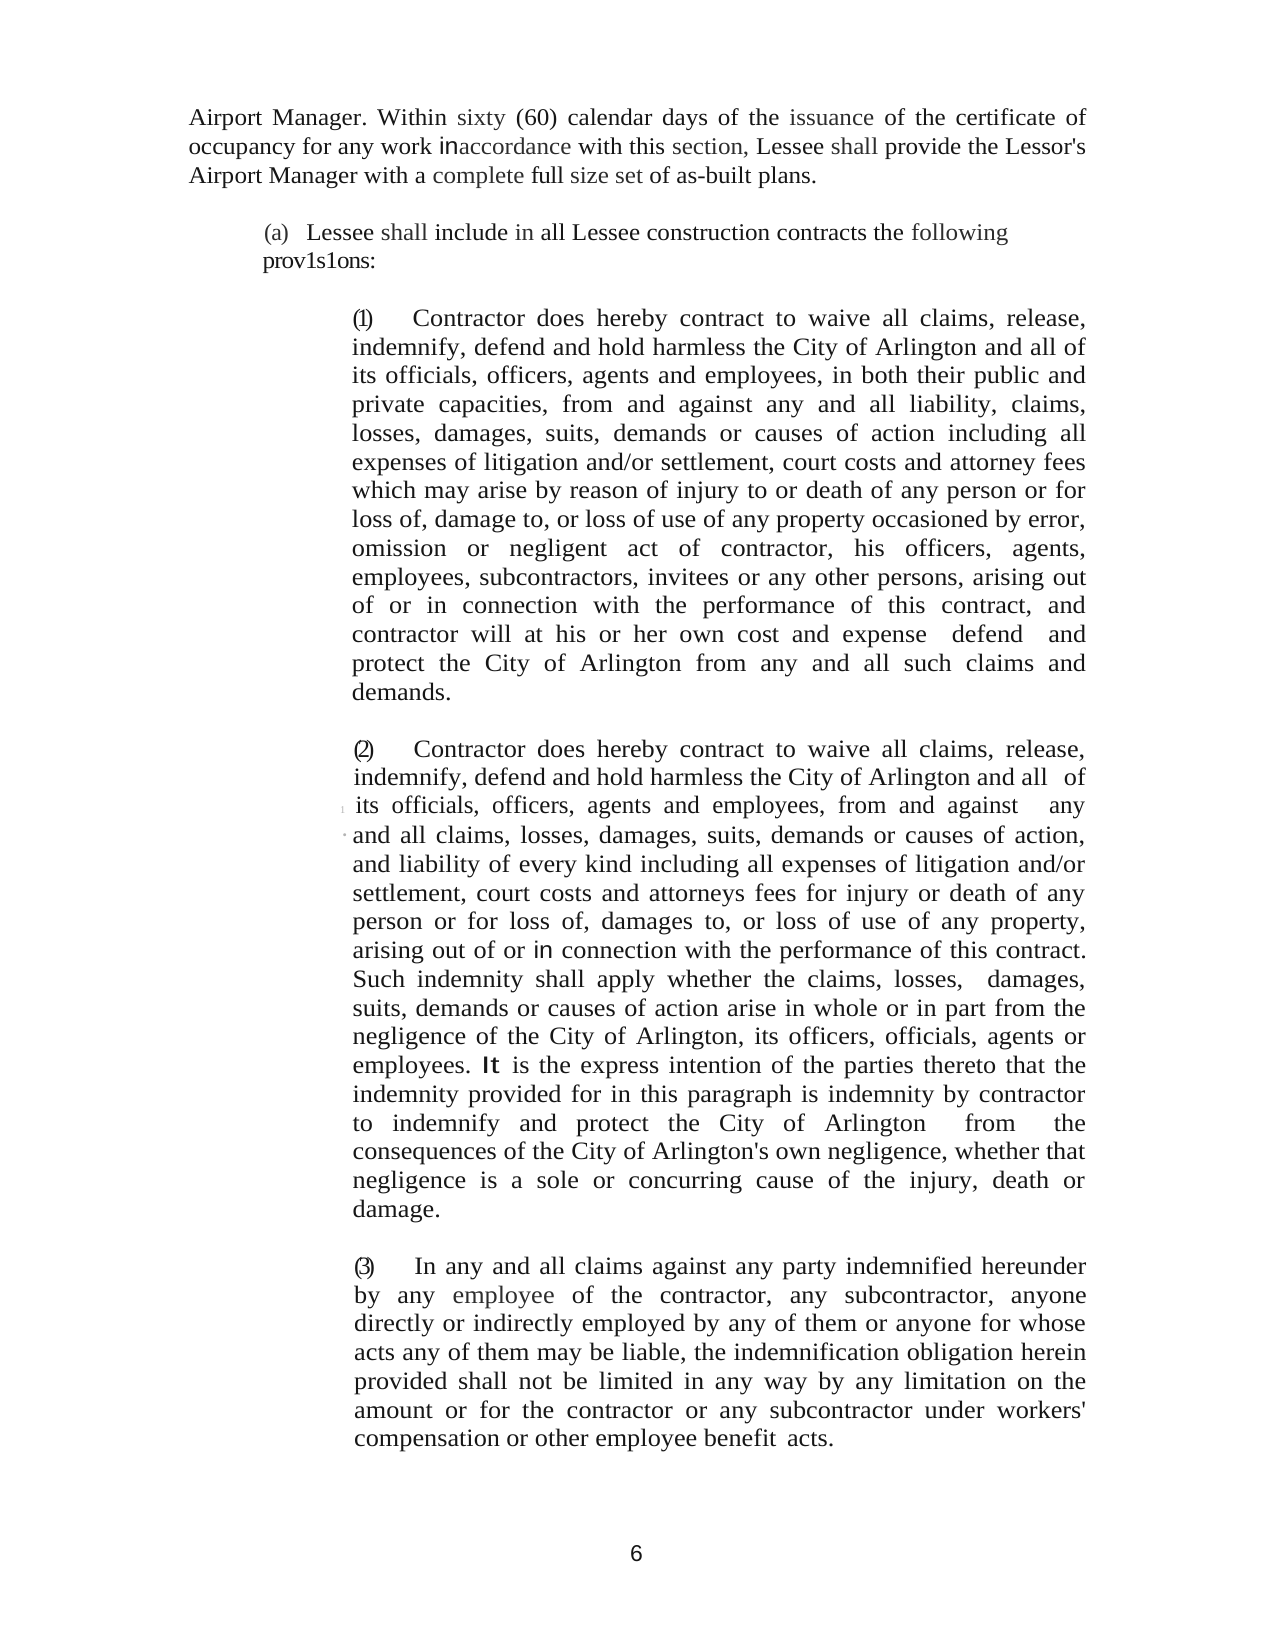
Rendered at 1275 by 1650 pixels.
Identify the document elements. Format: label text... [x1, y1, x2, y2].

list Lessee shall include in all Lessee construction contracts the following prov1s1ons: [262, 218, 1085, 274]
list and all claims, losses, damages, suits, demands or causes of action, and liability of every kind including all expenses of litigation and/or settlement, court costs and attorneys fees for injury or death of any person or for loss of, damages to, or loss of use of any property, arising out of or in connection with the performance of this contract. Such indemnity shall apply whether the claims, losses, damages, suits, demands or causes of action arise in whole or in part from the negligence of the City of Arlington, its officers, officials, agents or employees. It is the express intention of the parties thereto that the indemnity provided for in this paragraph is indemnity by contractor to indemnify and protect the City of Arlington from the consequences of the City of Arlington's own negligence, whether that negligence is a sole or concurring cause of the injury, death or damage. [340, 820, 1087, 1223]
list Contractor does hereby contract to waive all claims, release, indemnify, defend and hold harmless the City of Arlington and all of its officials, officers, agents and employees, in both their public and private capacities, from and against any and all liability, claims, losses, damages, suits, demands or causes of action including all expenses of litigation and/or settlement, court costs and attorney fees which may arise by reason of injury to or death of any person or for loss of, damage to, or loss of use of any property occasioned by error, omission or negligent act of contractor, his officers, agents, employees, subcontractors, invitees or any other persons, arising out of or in connection with the performance of this contract, and contractor will at his or her own cost and expense defend and protect the City of Arlington from any and all such claims and demands. [352, 303, 1087, 706]
list Contractor does hereby contract to waive all claims, release, indemnify, defend and hold harmless the City of Arlington and all of [353, 734, 1087, 791]
text 1 its officials, officers, agents and employees, from and against any [340, 791, 1098, 820]
text Airport Manager. Within sixty (60) calendar days of the issuance of the certificate of occupancy for any work inaccordance with this section, Lessee shall provide the Lessor's Airport Manager with a complete full size set of as-built plans. [188, 103, 1086, 188]
list In any and all claims against any party indemnified hereunder by any employee of the contractor, any subcontractor, anyone directly or indirectly employed by any of them or anyone for whose acts any of them may be liable, the indemnification obligation herein provided shall not be limited in any way by any limitation on the amount or for the contractor or any subcontractor under workers' compensation or other employee benefit acts. [354, 1251, 1087, 1452]
